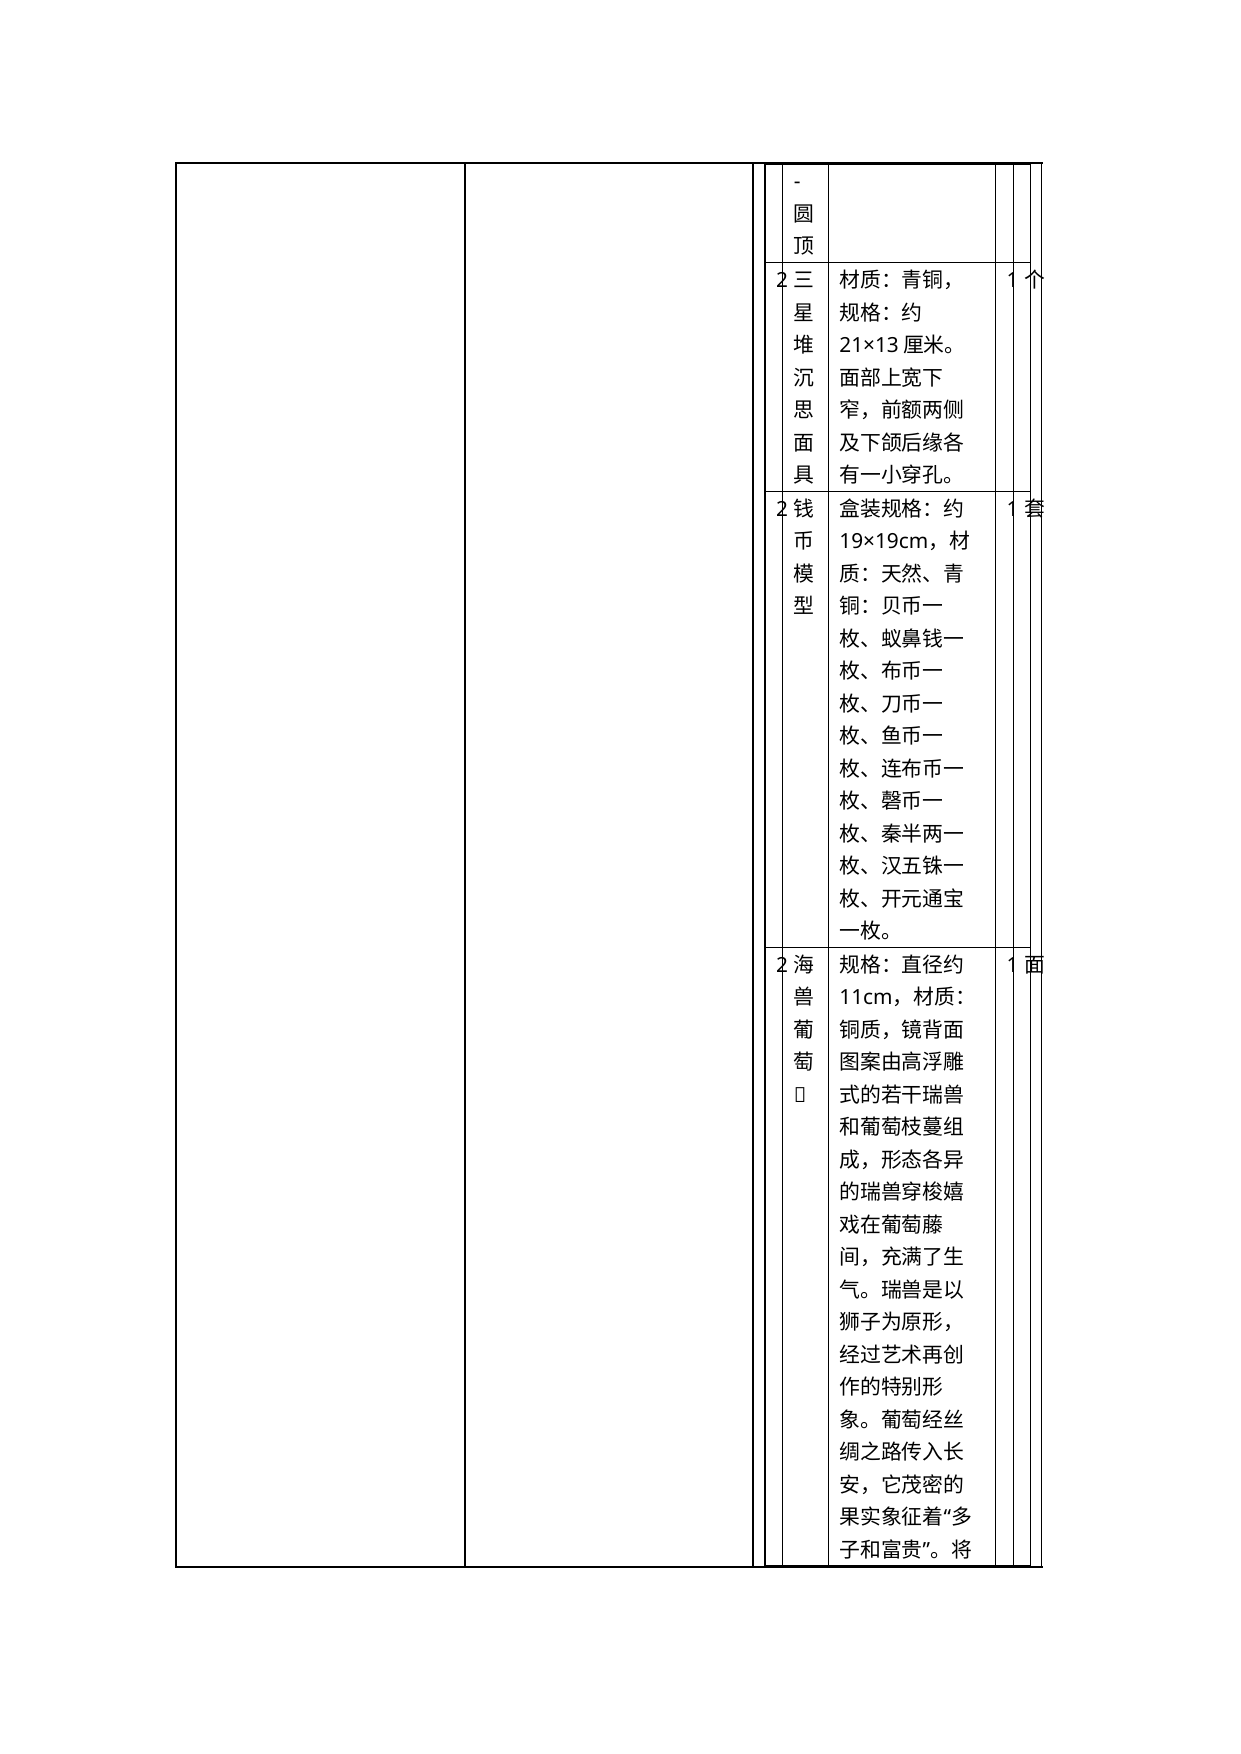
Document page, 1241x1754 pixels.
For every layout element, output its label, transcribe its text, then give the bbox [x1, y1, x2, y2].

table_cell [1031, 164, 1041, 276]
table_cell [783, 948, 828, 1565]
table_cell [1014, 492, 1030, 947]
table_cell [996, 948, 1013, 1565]
table_cell [829, 165, 995, 262]
table_cell [766, 165, 782, 262]
table_cell [1031, 516, 1041, 956]
table_cell [1031, 272, 1041, 501]
table_cell [829, 948, 995, 1565]
table_cell [996, 165, 1013, 262]
table_cell [1031, 973, 1041, 1566]
table_cell [1014, 263, 1030, 491]
table_cell [829, 492, 995, 947]
table_cell [996, 492, 1013, 947]
table_cell 1 [177, 164, 464, 1566]
table_cell [754, 164, 764, 1566]
table_cell [1014, 948, 1030, 1565]
table_cell [1014, 165, 1030, 262]
table_cell [783, 263, 828, 491]
table_cell [766, 263, 782, 491]
table_cell [766, 948, 782, 1565]
table_cell [996, 263, 1013, 491]
table_cell [766, 492, 782, 947]
table_cell [783, 165, 828, 262]
table_cell [466, 164, 752, 1566]
table_cell [783, 492, 828, 947]
table_cell [829, 263, 995, 491]
